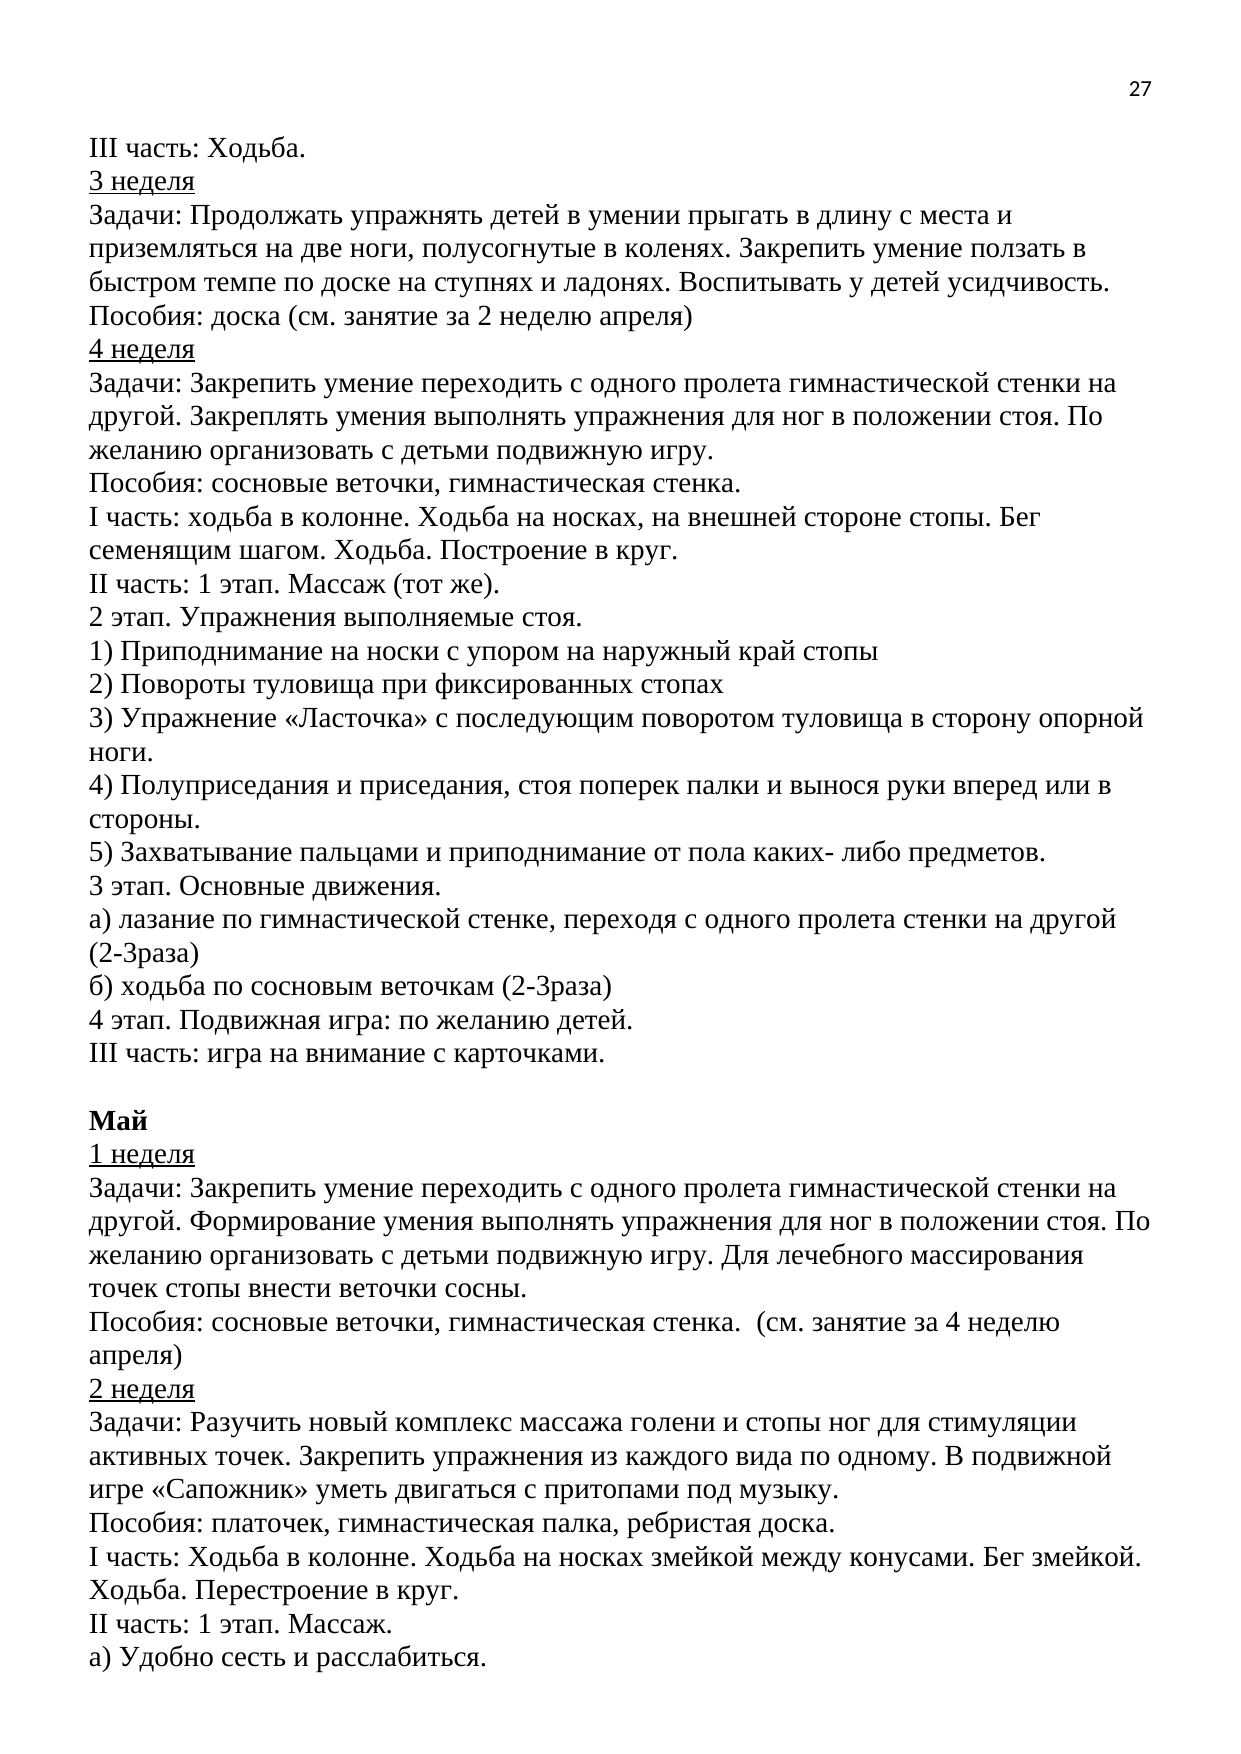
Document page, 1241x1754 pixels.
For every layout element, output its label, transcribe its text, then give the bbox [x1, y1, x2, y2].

text б) ходьба по сосновым веточкам (2-3раза) [89, 968, 1152, 1002]
text 4 неделя [89, 331, 1152, 365]
text 4) Полуприседания и приседания, стоя поперек палки и вынося руки вперед или в стороны. [89, 767, 1152, 834]
text I часть: Ходьба в колонне. Ходьба на носках змейкой между конусами. Бег змейкой. Ходьба. Перестроение в круг. [89, 1539, 1152, 1606]
text II часть: 1 этап. Массаж. [89, 1606, 1152, 1639]
text а) лазание по гимнастической стенке, переходя с одного пролета стенки на другой (2-3раза) [89, 901, 1152, 968]
text Задачи: Разучить новый комплекс массажа голени и стопы ног для стимуляции активных точек. Закрепить упражнения из каждого вида по одному. В подвижной игре «Сапожник» уметь двигаться с притопами под музыку. [89, 1404, 1152, 1505]
text 2 неделя [89, 1371, 1152, 1404]
text Пособия: сосновые веточки, гимнастическая стенка. [89, 465, 1152, 499]
text III часть: Ходьба. [89, 130, 1152, 163]
text 1) Приподнимание на носки с упором на наружный край стопы [89, 633, 1152, 667]
text 5) Захватывание пальцами и приподнимание от пола каких- либо предметов. [89, 834, 1152, 868]
text 1 неделя [89, 1136, 1152, 1170]
text Задачи: Продолжать упражнять детей в умении прыгать в длину с места и приземляться на две ноги, полусогнутые в коленях. Закрепить умение ползать в быстром темпе по доске на ступнях и ладонях. Воспитывать у детей усидчивость. [89, 197, 1152, 298]
text Пособия: платочек, гимнастическая палка, ребристая доска. [89, 1505, 1152, 1539]
text 3) Упражнение «Ласточка» с последующим поворотом туловища в сторону опорной ноги. [89, 700, 1152, 767]
text 3 этап. Основные движения. [89, 868, 1152, 901]
text Задачи: Закрепить умение переходить с одного пролета гимнастической стенки на другой. Закреплять умения выполнять упражнения для ног в положении стоя. По желанию организовать с детьми подвижную игру. [89, 365, 1152, 465]
text Пособия: доска (см. занятие за 2 неделю апреля) [89, 298, 1152, 331]
text Май [89, 1103, 1152, 1136]
text а) Удобно сесть и расслабиться. [89, 1639, 1152, 1673]
text 3 неделя [89, 163, 1152, 197]
text III часть: игра на внимание с карточками. [89, 1036, 1152, 1069]
text Задачи: Закрепить умение переходить с одного пролета гимнастической стенки на другой. Формирование умения выполнять упражнения для ног в положении стоя. По желанию организовать с детьми подвижную игру. Для лечебного массирования точек стопы внести веточки сосны. [89, 1170, 1152, 1304]
text II часть: 1 этап. Массаж (тот же). [89, 566, 1152, 599]
text 4 этап. Подвижная игра: по желанию детей. [89, 1002, 1152, 1036]
text 2) Повороты туловища при фиксированных стопах [89, 667, 1152, 700]
text 2 этап. Упражнения выполняемые стоя. [89, 599, 1152, 633]
text Пособия: сосновые веточки, гимнастическая стенка. (см. занятие за 4 неделю апреля) [89, 1304, 1152, 1371]
text I часть: ходьба в колонне. Ходьба на носках, на внешней стороне стопы. Бег семенящим шагом. Ходьба. Построение в круг. [89, 499, 1152, 566]
